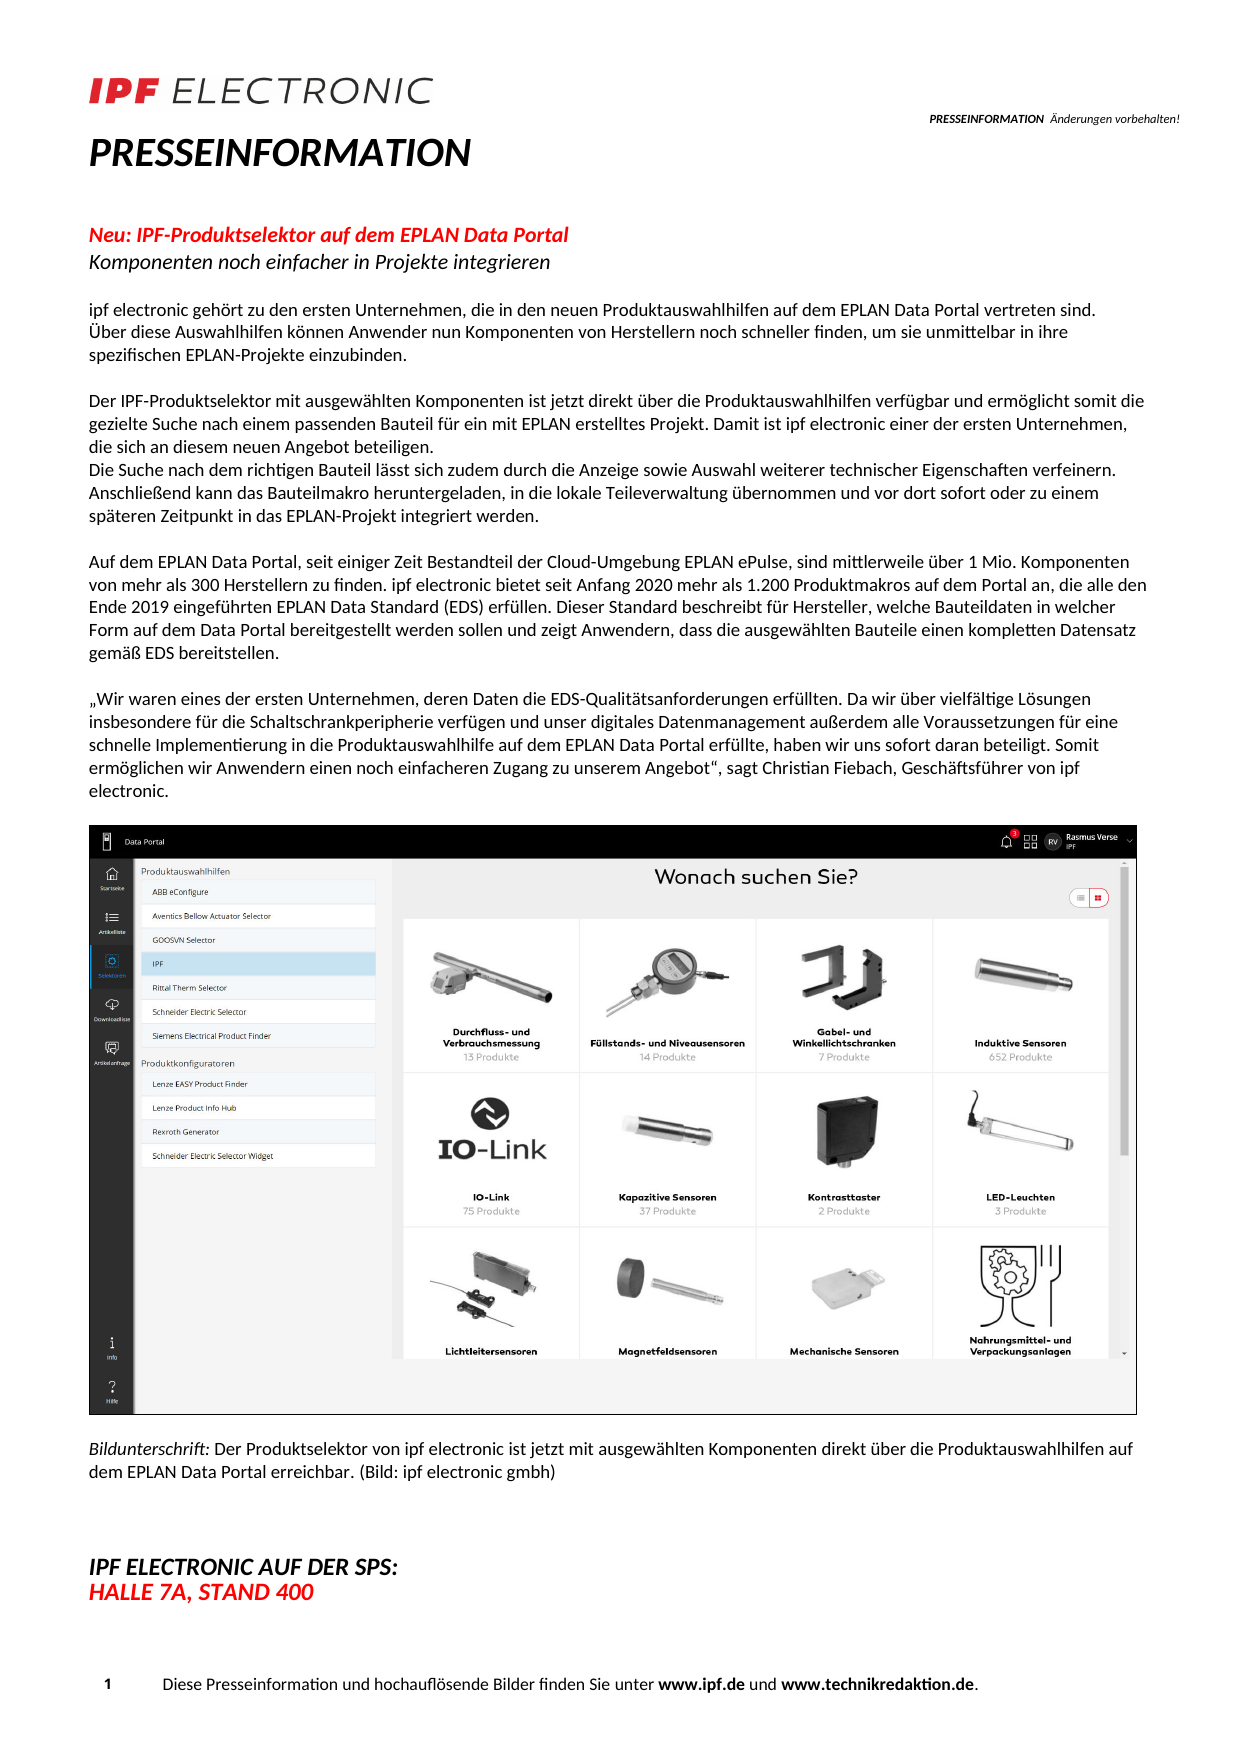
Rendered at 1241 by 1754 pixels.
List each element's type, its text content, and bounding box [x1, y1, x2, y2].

text Neu: IPF-Produktselektor auf dem EPLAN Data Portal [89, 221, 1152, 248]
picture [90, 826, 1136, 1414]
picture [88, 72, 434, 111]
text ipf electronic gehört zu den ersten Unternehmen, die in den neuen Produktauswahlhilfen auf dem EPLAN Data Portal vertreten sind. [89, 298, 1152, 321]
text Der IPF-Produktselektor mit ausgewählten Komponenten ist jetzt direkt über die Produktauswahlhilfen verfügbar und ermöglicht somit die gezielte Suche nach einem passenden Bauteil für ein mit EPLAN erstelltes Projekt. Damit ist ipf electronic einer der ersten Unternehmen, die sich an diesem neuen Angebot beteiligen. [89, 389, 1152, 458]
text Auf dem EPLAN Data Portal, seit einiger Zeit Bestandteil der Cloud-Umgebung EPLAN ePulse, sind mittlerweile über 1 Mio. Komponenten von mehr als 300 Herstellern zu finden. ipf electronic bietet seit Anfang 2020 mehr als 1.200 Produktmakros auf dem Portal an, die alle den Ende 2019 eingeführten EPLAN Data Standard (EDS) erfüllen. Dieser Standard beschreibt für Hersteller, welche Bauteildaten in welcher Form auf dem Data Portal bereitgestellt werden sollen und zeigt Anwendern, dass die ausgewählten Bauteile einen kompletten Datensatz gemäß EDS bereitstellen. [89, 550, 1152, 664]
text Über diese Auswahlhilfen können Anwender nun Komponenten von Herstellern noch schneller finden, um sie unmittelbar in ihre spezifischen EPLAN-Projekte einzubinden. [89, 321, 1152, 366]
text „Wir waren eines der ersten Unternehmen, deren Daten die EDS-Qualitätsanforderungen erfüllten. Da wir über vielfältige Lösungen insbesondere für die Schaltschrankperipherie verfügen und unser digitales Datenmanagement außerdem alle Voraussetzungen für eine schnelle Implementierung in die Produktauswahlhilfe auf dem EPLAN Data Portal erfüllte, haben wir uns sofort daran beteiligt. Somit ermöglichen wir Anwendern einen noch einfacheren Zugang zu unserem Angebot“, sagt Christian Fiebach, Geschäftsführer von ipf electronic. [89, 687, 1152, 802]
text Bildunterschrift: Der Produktselektor von ipf electronic ist jetzt mit ausgewählten Komponenten direkt über die Produktauswahlhilfen auf dem EPLAN Data Portal erreichbar. (Bild: ipf electronic gmbh) [89, 1437, 1152, 1483]
text Komponenten noch einfacher in Projekte integrieren [89, 248, 1152, 275]
text IPF ELECTRONIC AUF DER SPS: HALLE 7A, STAND 400 [89, 1555, 1152, 1605]
text Die Suche nach dem richtigen Bauteil lässt sich zudem durch die Anzeige sowie Auswahl weiterer technischer Eigenschaften verfeinern. Anschließend kann das Bauteilmakro heruntergeladen, in die lokale Teileverwaltung übernommen und vor dort sofort oder zu einem späteren Zeitpunkt in das EPLAN-Projekt integriert werden. [89, 458, 1152, 527]
